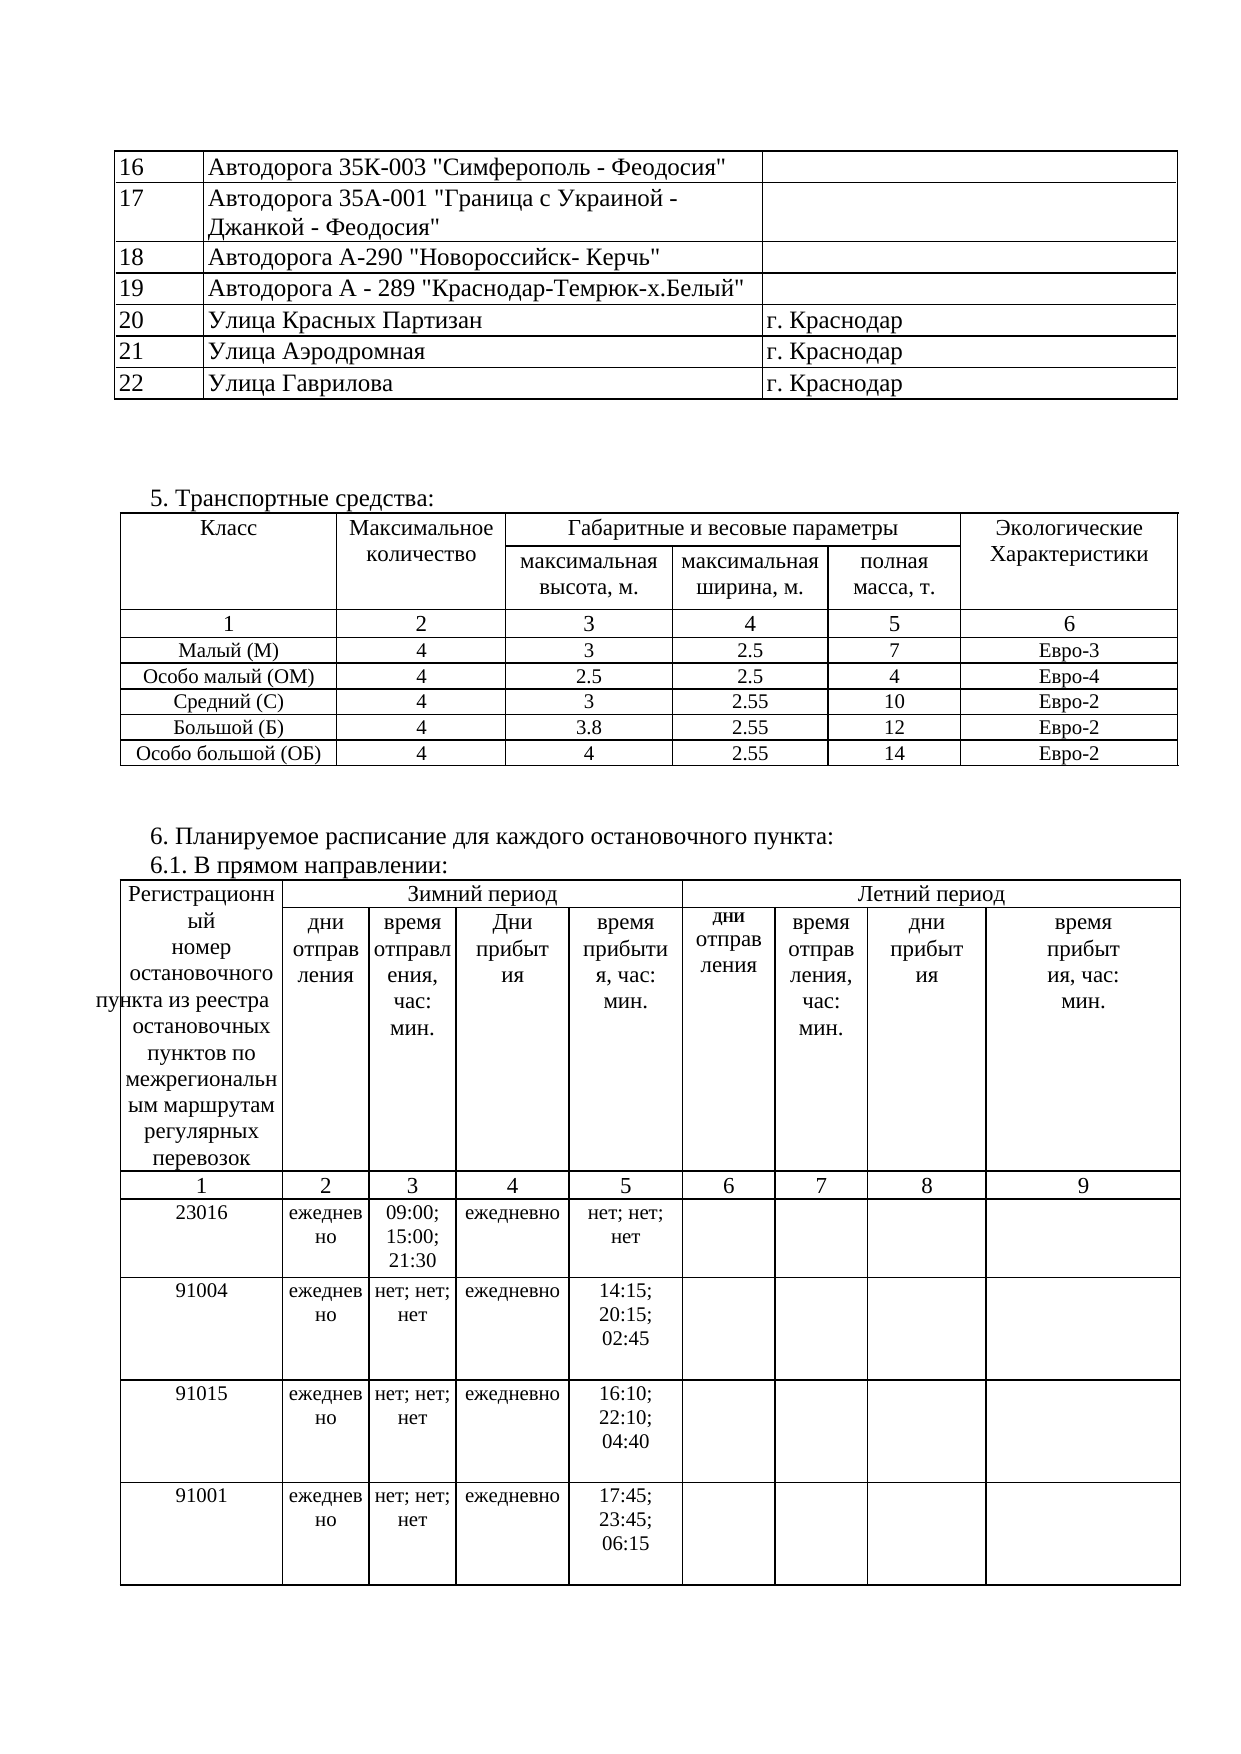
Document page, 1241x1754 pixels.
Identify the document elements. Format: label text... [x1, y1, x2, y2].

table_cell Автодорога А-290 "Новороссийск- Керчь" [204, 242, 762, 272]
table_header Летний период [683, 881, 1180, 907]
table_cell 4 [337, 638, 505, 662]
table_cell 2.55 [673, 690, 827, 713]
table_cell [776, 1381, 867, 1482]
table_cell время прибыти я, час: мин. [570, 908, 682, 1170]
table_cell 1 [121, 610, 336, 637]
table_cell [683, 1381, 774, 1482]
table_cell [683, 1278, 774, 1379]
table_cell Улица Гаврилова [204, 368, 762, 398]
table_cell Большой (Б) [121, 715, 336, 739]
table_cell Евро-2 [961, 741, 1177, 765]
table_cell 7 [776, 1172, 867, 1198]
table_cell 3 [370, 1172, 455, 1198]
table_cell 1 [121, 1172, 282, 1198]
table_cell 2.5 [673, 664, 827, 688]
table_cell [763, 152, 1177, 181]
table_cell Евро-2 [961, 715, 1177, 739]
table_cell 4 [506, 741, 672, 765]
table_cell [776, 1483, 867, 1584]
table_cell Евро-4 [961, 664, 1177, 688]
table_cell 23016 [121, 1200, 282, 1277]
table_cell время прибыт ия, час: мин. [987, 908, 1180, 1170]
table_cell ежедневно [457, 1381, 568, 1482]
table_cell [763, 272, 1177, 303]
table_cell г. Краснодар [763, 304, 1177, 335]
table_cell ежедневно [457, 1278, 568, 1379]
table_cell 5 [829, 610, 960, 637]
table_cell 4 [457, 1172, 568, 1198]
table_cell 4 [337, 690, 505, 713]
table_header Габаритные и весовые параметры [506, 514, 960, 545]
text 6. Планируемое расписание для каждого остановочного пункта: [150, 821, 1090, 850]
table_cell 4 [337, 664, 505, 688]
table_cell 19 [115, 273, 203, 303]
table_cell ежедневно [283, 1381, 368, 1482]
text 5. Транспортные средства: [150, 483, 1090, 512]
table_cell [987, 1381, 1180, 1482]
table_cell [763, 241, 1177, 272]
table_cell 9 [987, 1172, 1180, 1198]
table_cell Особо малый (ОМ) [121, 664, 336, 688]
table_cell [987, 1483, 1180, 1584]
table_cell Автодорога 35А-001 "Граница с Украиной - Джанкой - Феодосия" [204, 183, 762, 241]
table_header Класс [121, 514, 336, 609]
table_header Экологические Характеристики [961, 514, 1177, 609]
table_cell нет; нет; нет [370, 1381, 455, 1482]
table_cell [868, 1200, 985, 1277]
table_cell [987, 1278, 1180, 1379]
table_cell 09:00; 15:00; 21:30 [370, 1200, 455, 1277]
table_cell Улица Красных Партизан [204, 305, 762, 335]
table_cell 4 [673, 610, 827, 637]
table_cell 12 [829, 715, 960, 739]
table_cell ДНИ отправ ления [683, 908, 774, 1170]
table_cell [683, 1483, 774, 1584]
table_cell полная масса, т. [829, 547, 960, 609]
table_cell 7 [829, 638, 960, 662]
table_cell 3.8 [506, 715, 672, 739]
table_cell 91004 [121, 1278, 282, 1379]
table_cell максимальная высота, м. [506, 547, 672, 609]
table_cell г. Краснодар [763, 335, 1177, 366]
table_cell нет; нет; нет [370, 1278, 455, 1379]
table_cell 3 [506, 610, 672, 637]
table_cell Евро-3 [961, 638, 1177, 662]
table_cell [987, 1200, 1180, 1277]
table_cell [763, 181, 1177, 241]
table_cell 4 [337, 741, 505, 765]
table_cell время отправ ления, час: мин. [776, 908, 867, 1170]
table_cell 20 [115, 305, 203, 335]
table_cell максимальная ширина, м. [673, 547, 827, 609]
table_cell 14:15; 20:15; 02:45 [570, 1278, 682, 1379]
table_cell 91001 [121, 1483, 282, 1584]
table_cell 2 [337, 610, 505, 637]
table_cell Улица Аэродромная [204, 337, 762, 366]
table_cell Автодорога 35К-003 "Симферополь - Феодосия" [204, 152, 762, 181]
table_cell ежедневно [457, 1483, 568, 1584]
table_cell [776, 1278, 867, 1379]
table_header Максимальное количество [337, 514, 505, 609]
table_cell Малый (М) [121, 638, 336, 662]
table_cell г. Краснодар [763, 366, 1177, 398]
table_cell 18 [115, 242, 203, 272]
table_cell нет; нет; нет [370, 1483, 455, 1584]
table_cell ежедневно [457, 1200, 568, 1277]
table_cell 16 [115, 152, 203, 181]
table_header Зимний период [283, 881, 682, 907]
table_cell нет; нет; нет [570, 1200, 682, 1277]
table_cell Евро-2 [961, 690, 1177, 713]
table_cell [868, 1278, 985, 1379]
table_cell 4 [337, 715, 505, 739]
table_cell 16:10; 22:10; 04:40 [570, 1381, 682, 1482]
table_cell 2.5 [506, 664, 672, 688]
table_cell Средний (С) [121, 690, 336, 713]
table_cell [868, 1381, 985, 1482]
table_cell 3 [506, 638, 672, 662]
table_cell 6 [961, 610, 1177, 637]
table_cell 5 [570, 1172, 682, 1198]
table_cell время отправл ения, час: мин. [370, 908, 455, 1170]
table_header Регистрационный номер остановочного пункта из реестра остановочных пунктов по межрегиональным маршрутам регулярных перевозок [121, 881, 282, 1170]
table_cell ежедневно [283, 1200, 368, 1277]
table_cell 2.55 [673, 715, 827, 739]
table_cell 17:45; 23:45; 06:15 [570, 1483, 682, 1584]
table_cell [868, 1483, 985, 1584]
table_cell 3 [506, 690, 672, 713]
table_cell 10 [829, 690, 960, 713]
text 6.1. В прямом направлении: [150, 850, 1090, 879]
table_cell 6 [683, 1172, 774, 1198]
table_cell дни отправ ления [283, 908, 368, 1170]
table_cell 17 [115, 183, 203, 241]
table_cell [776, 1200, 867, 1277]
table_cell 21 [115, 336, 203, 366]
table_cell Особо большой (ОБ) [121, 741, 336, 765]
table_cell 14 [829, 741, 960, 765]
table_cell Автодорога А - 289 "Краснодар-Темрюк-х.Белый" [204, 274, 762, 303]
table_cell 2.5 [673, 638, 827, 662]
table_cell дни прибыт ия [868, 908, 985, 1170]
table_cell 2.55 [673, 741, 827, 765]
table_cell ежедневно [283, 1278, 368, 1379]
table_cell 2 [283, 1172, 368, 1198]
table_cell Дни прибыт ия [457, 908, 568, 1170]
table_cell 8 [868, 1172, 985, 1198]
table_cell 91015 [121, 1381, 282, 1482]
table_cell ежедневно [283, 1483, 368, 1584]
table_cell 22 [115, 368, 203, 398]
table_cell 4 [829, 664, 960, 688]
table_cell [683, 1200, 774, 1277]
